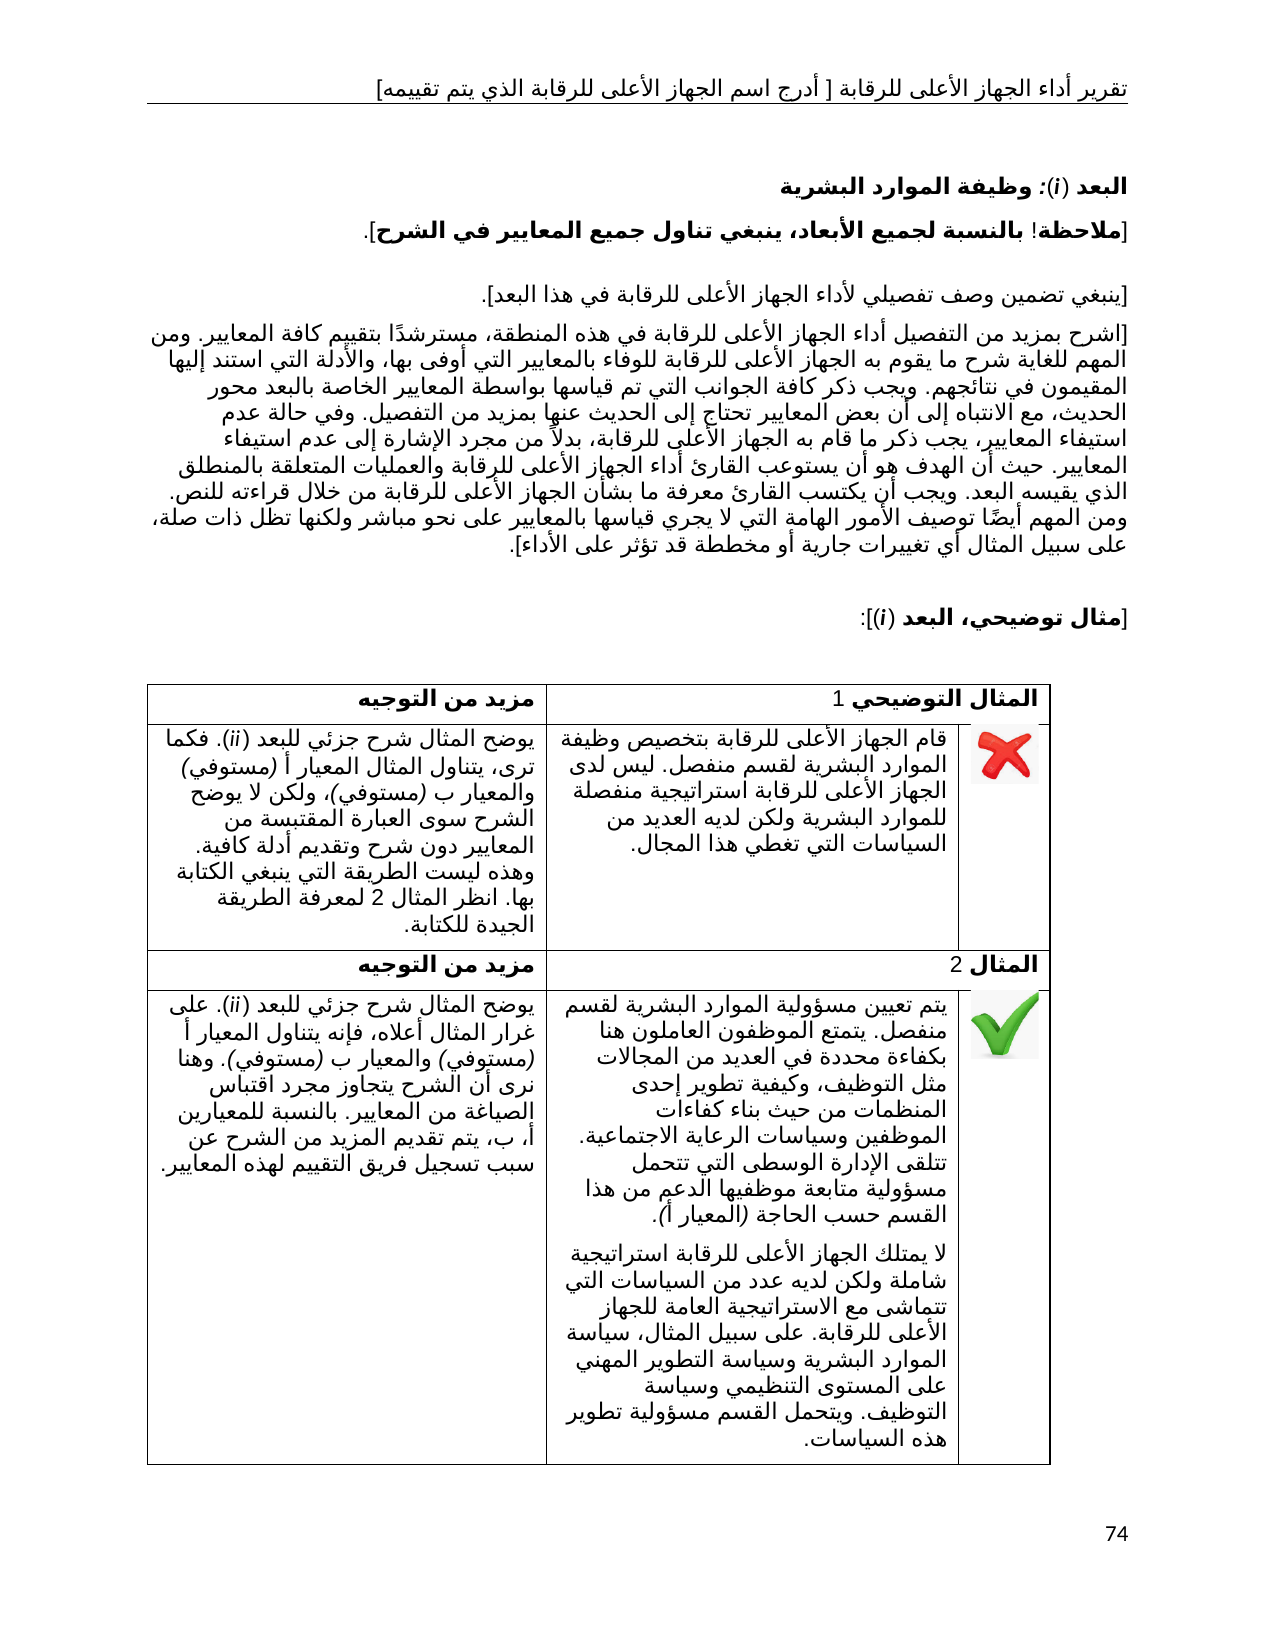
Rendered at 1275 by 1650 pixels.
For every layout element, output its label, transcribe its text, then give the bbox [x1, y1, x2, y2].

table_cell [959, 725, 1049, 949]
table_header المثال التوضيحي 1 [547, 685, 1049, 723]
text [مثال توضيحي، البعد (i)]: [147, 603, 1128, 631]
table_cell قام الجهاز الأعلى للرقابة بتخصيص وظيفة الموارد البشرية لقسم منفصل. ليس لدى الجهاز الأعلى للرقابة استراتيجية منفصلة للموارد البشرية ولكن لديه العديد من السياسات التي تغطي هذا المجال. [547, 725, 958, 949]
text [ملاحظة! بالنسبة لجميع الأبعاد، ينبغي تناول جميع المعايير في الشرح]. [147, 217, 1128, 243]
table_cell يتم تعيين مسؤولية الموارد البشرية لقسم منفصل. يتمتع الموظفون العاملون هنا بكفاءة محددة في العديد من المجالات مثل التوظيف، وكيفية تطوير إحدى المنظمات من حيث بناء كفاءات الموظفين وسياسات الرعاية الاجتماعية. تتلقى الإدارة الوسطى التي تتحمل مسؤولية متابعة موظفيها الدعم من هذا القسم حسب الحاجة (المعيار أ). لا يمتلك الجهاز الأعلى للرقابة استراتيجية شاملة ولكن لديه عدد من السياسات التي تتماشى مع الاستراتيجية العامة للجهاز الأعلى للرقابة. على سبيل المثال، سياسة الموارد البشرية وسياسة التطوير المهني على المستوى التنظيمي وسياسة التوظيف. ويتحمل القسم مسؤولية تطوير هذه السياسات. [547, 991, 958, 1463]
table_cell مزيد من التوجيه [148, 951, 546, 989]
text [ينبغي تضمين وصف تفصيلي لأداء الجهاز الأعلى للرقابة في هذا البعد]. [147, 281, 1128, 307]
table_cell يوضح المثال شرح جزئي للبعد (ii). على غرار المثال أعلاه، فإنه يتناول المعيار أ (مستوفي) والمعيار ب (مستوفي). وهنا نرى أن الشرح يتجاوز مجرد اقتباس الصياغة من المعايير. بالنسبة للمعيارين أ، ب، يتم تقديم المزيد من الشرح عن سبب تسجيل فريق التقييم لهذه المعايير. [148, 991, 546, 1463]
picture [970, 990, 1039, 1059]
table_cell المثال 2 [547, 951, 1049, 989]
picture [970, 724, 1039, 784]
table_cell [959, 991, 1049, 1463]
table_header مزيد من التوجيه [148, 685, 546, 723]
text البعد (i): وظيفة الموارد البشرية [147, 172, 1128, 200]
table_cell يوضح المثال شرح جزئي للبعد (ii). فكما ترى، يتناول المثال المعيار أ (مستوفي) والمعيار ب (مستوفي)، ولكن لا يوضح الشرح سوى العبارة المقتبسة من المعايير دون شرح وتقديم أدلة كافية. وهذه ليست الطريقة التي ينبغي الكتابة بها. انظر المثال 2 لمعرفة الطريقة الجيدة للكتابة. [148, 725, 546, 949]
text [اشرح بمزيد من التفصيل أداء الجهاز الأعلى للرقابة في هذه المنطقة، مسترشدًا بتقييم كافة المعايير. ومن المهم للغاية شرح ما يقوم به الجهاز الأعلى للرقابة للوفاء بالمعايير التي أوفى بها، والأدلة التي استند إليها المقيمون في نتائجهم. ويجب ذكر كافة الجوانب التي تم قياسها بواسطة المعايير الخاصة بالبعد محور الحديث، مع الانتباه إلى أن بعض المعايير تحتاج إلى الحديث عنها بمزيد من التفصيل. وفي حالة عدم استيفاء المعايير، يجب ذكر ما قام به الجهاز الأعلى للرقابة، بدلاً من مجرد الإشارة إلى عدم استيفاء المعايير. حيث أن الهدف هو أن يستوعب القارئ أداء الجهاز الأعلى للرقابة والعمليات المتعلقة بالمنطلق الذي يقيسه البعد. ويجب أن يكتسب القارئ معرفة ما بشأن الجهاز الأعلى للرقابة من خلال قراءته للنص. ومن المهم أيضًا توصيف الأمور الهامة التي لا يجري قياسها بالمعايير على نحو مباشر ولكنها تظل ذات صلة، على سبيل المثال أي تغييرات جارية أو مخططة قد تؤثر على الأداء]. [147, 320, 1128, 557]
